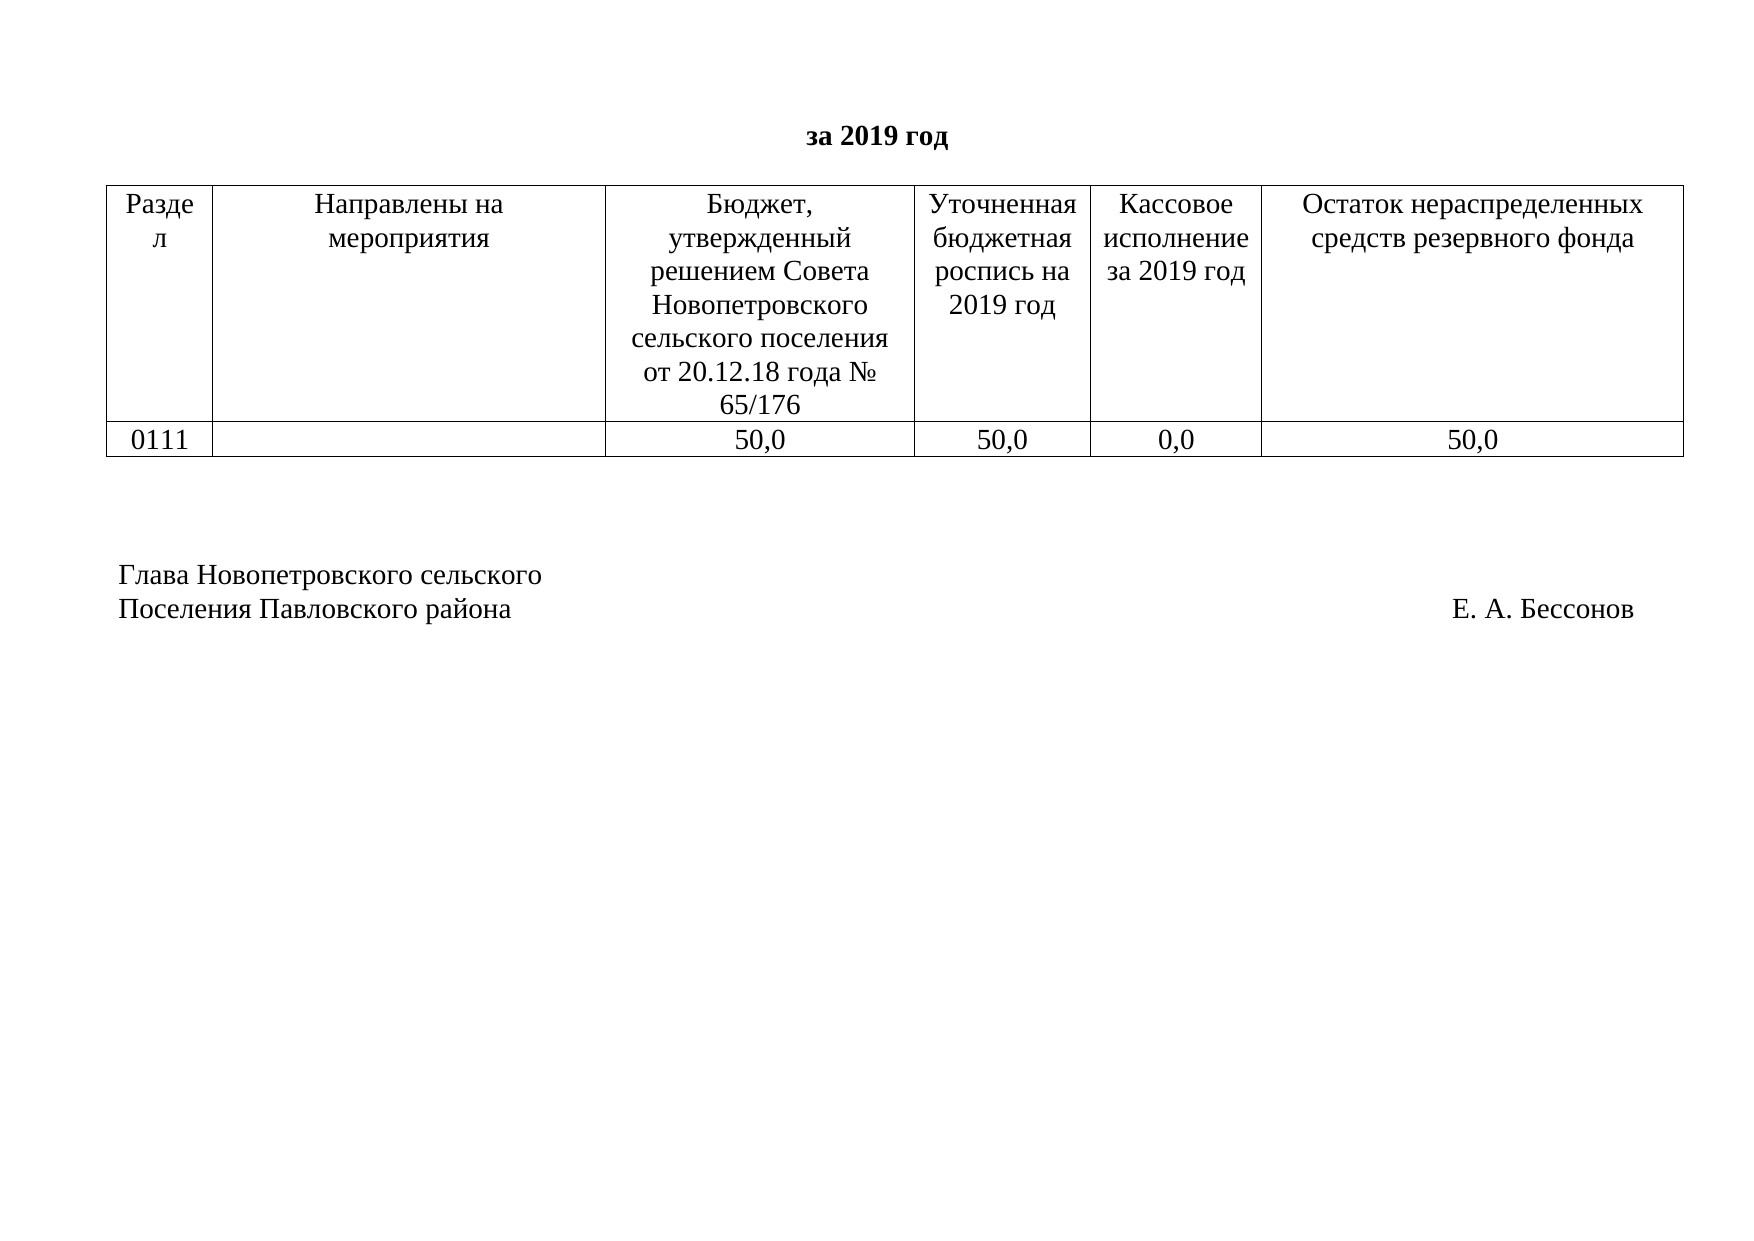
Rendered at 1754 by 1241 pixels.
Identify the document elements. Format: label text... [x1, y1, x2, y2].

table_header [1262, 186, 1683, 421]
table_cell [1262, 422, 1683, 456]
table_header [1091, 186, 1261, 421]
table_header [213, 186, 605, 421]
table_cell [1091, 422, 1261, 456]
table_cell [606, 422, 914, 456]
text Глава Новопетровского сельского [118, 557, 1636, 591]
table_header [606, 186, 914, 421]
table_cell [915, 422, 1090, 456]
text за 2019 год [118, 118, 1636, 152]
text Поселения Павловского района Е. А. Бессонов [118, 591, 1636, 624]
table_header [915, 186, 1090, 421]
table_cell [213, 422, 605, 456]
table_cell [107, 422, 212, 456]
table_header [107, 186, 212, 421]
